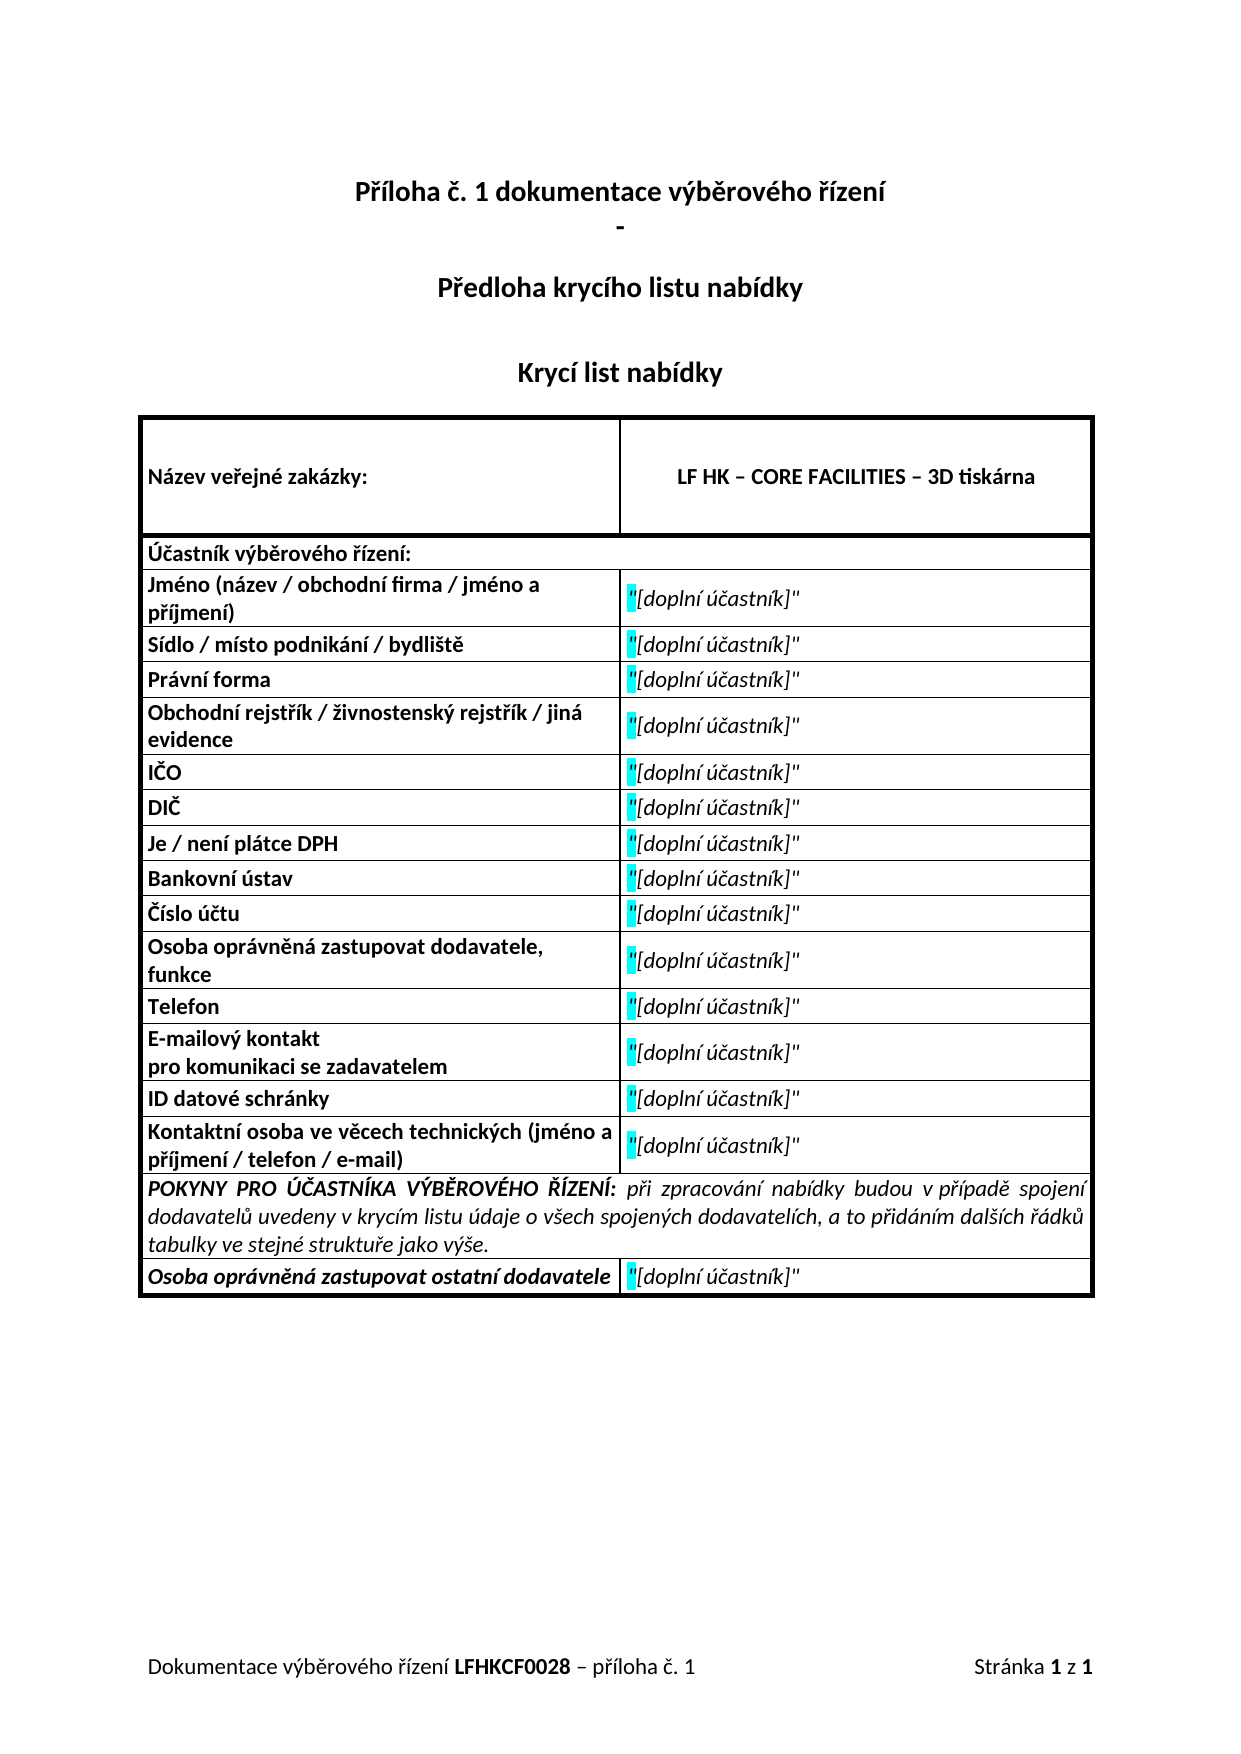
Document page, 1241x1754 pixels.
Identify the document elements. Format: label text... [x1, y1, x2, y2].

table_cell Jméno (název / obchodní firma / jméno a příjmení) [143, 570, 619, 626]
table_cell Právní forma [143, 662, 619, 697]
table_cell [621, 1081, 1090, 1116]
text Příloha č. 1 dokumentace výběrového řízení [148, 173, 1093, 208]
table_cell [621, 627, 1090, 661]
table_cell [621, 861, 1090, 895]
table_cell POKYNY PRO ÚČASTNÍKA VÝBĚROVÉHO ŘÍZENÍ: při zpracování nabídky budou v případě spojení dodavatelů uvedeny v krycím listu údaje o všech spojených dodavatelích, a to přidáním dalších řádků tabulky ve stejné struktuře jako výše. [143, 1174, 1090, 1258]
text - [148, 208, 1093, 244]
table_cell Osoba oprávněná zastupovat dodavatele, funkce [143, 932, 619, 988]
table_cell [621, 896, 1090, 931]
table_cell Telefon [143, 989, 619, 1023]
table_cell [621, 662, 1090, 697]
table_cell E-mailový kontakt pro komunikaci se zadavatelem [143, 1024, 619, 1080]
table_header Název veřejné zakázky: [143, 420, 619, 533]
table_cell [621, 1259, 1090, 1293]
table_cell Bankovní ústav [143, 861, 619, 895]
text Krycí list nabídky [148, 354, 1093, 390]
table_cell [621, 790, 1090, 824]
table_cell IČO [143, 755, 619, 789]
table_cell [621, 826, 1090, 860]
table_cell [621, 570, 1090, 626]
table_cell Číslo účtu [143, 896, 619, 931]
table_cell [621, 1117, 1090, 1173]
table_cell [621, 932, 1090, 988]
table_cell [621, 1024, 1090, 1080]
table_cell Osoba oprávněná zastupovat ostatní dodavatele [143, 1259, 619, 1293]
table_cell [621, 989, 1090, 1023]
table_cell [621, 698, 1090, 754]
table_header LF HK – CORE FACILITIES – 3D tiskárna [621, 420, 1090, 533]
table_cell ID datové schránky [143, 1081, 619, 1116]
table_cell Je / není plátce DPH [143, 826, 619, 860]
table_cell Účastník výběrového řízení: [143, 538, 1090, 569]
table_cell [621, 755, 1090, 789]
text Předloha krycího listu nabídky [148, 269, 1093, 304]
table_cell Obchodní rejstřík / živnostenský rejstřík / jiná evidence [143, 698, 619, 754]
table_cell Sídlo / místo podnikání / bydliště [143, 627, 619, 661]
table_cell Kontaktní osoba ve věcech technických (jméno a příjmení / telefon / e-mail) [143, 1117, 619, 1173]
table_cell DIČ [143, 790, 619, 824]
